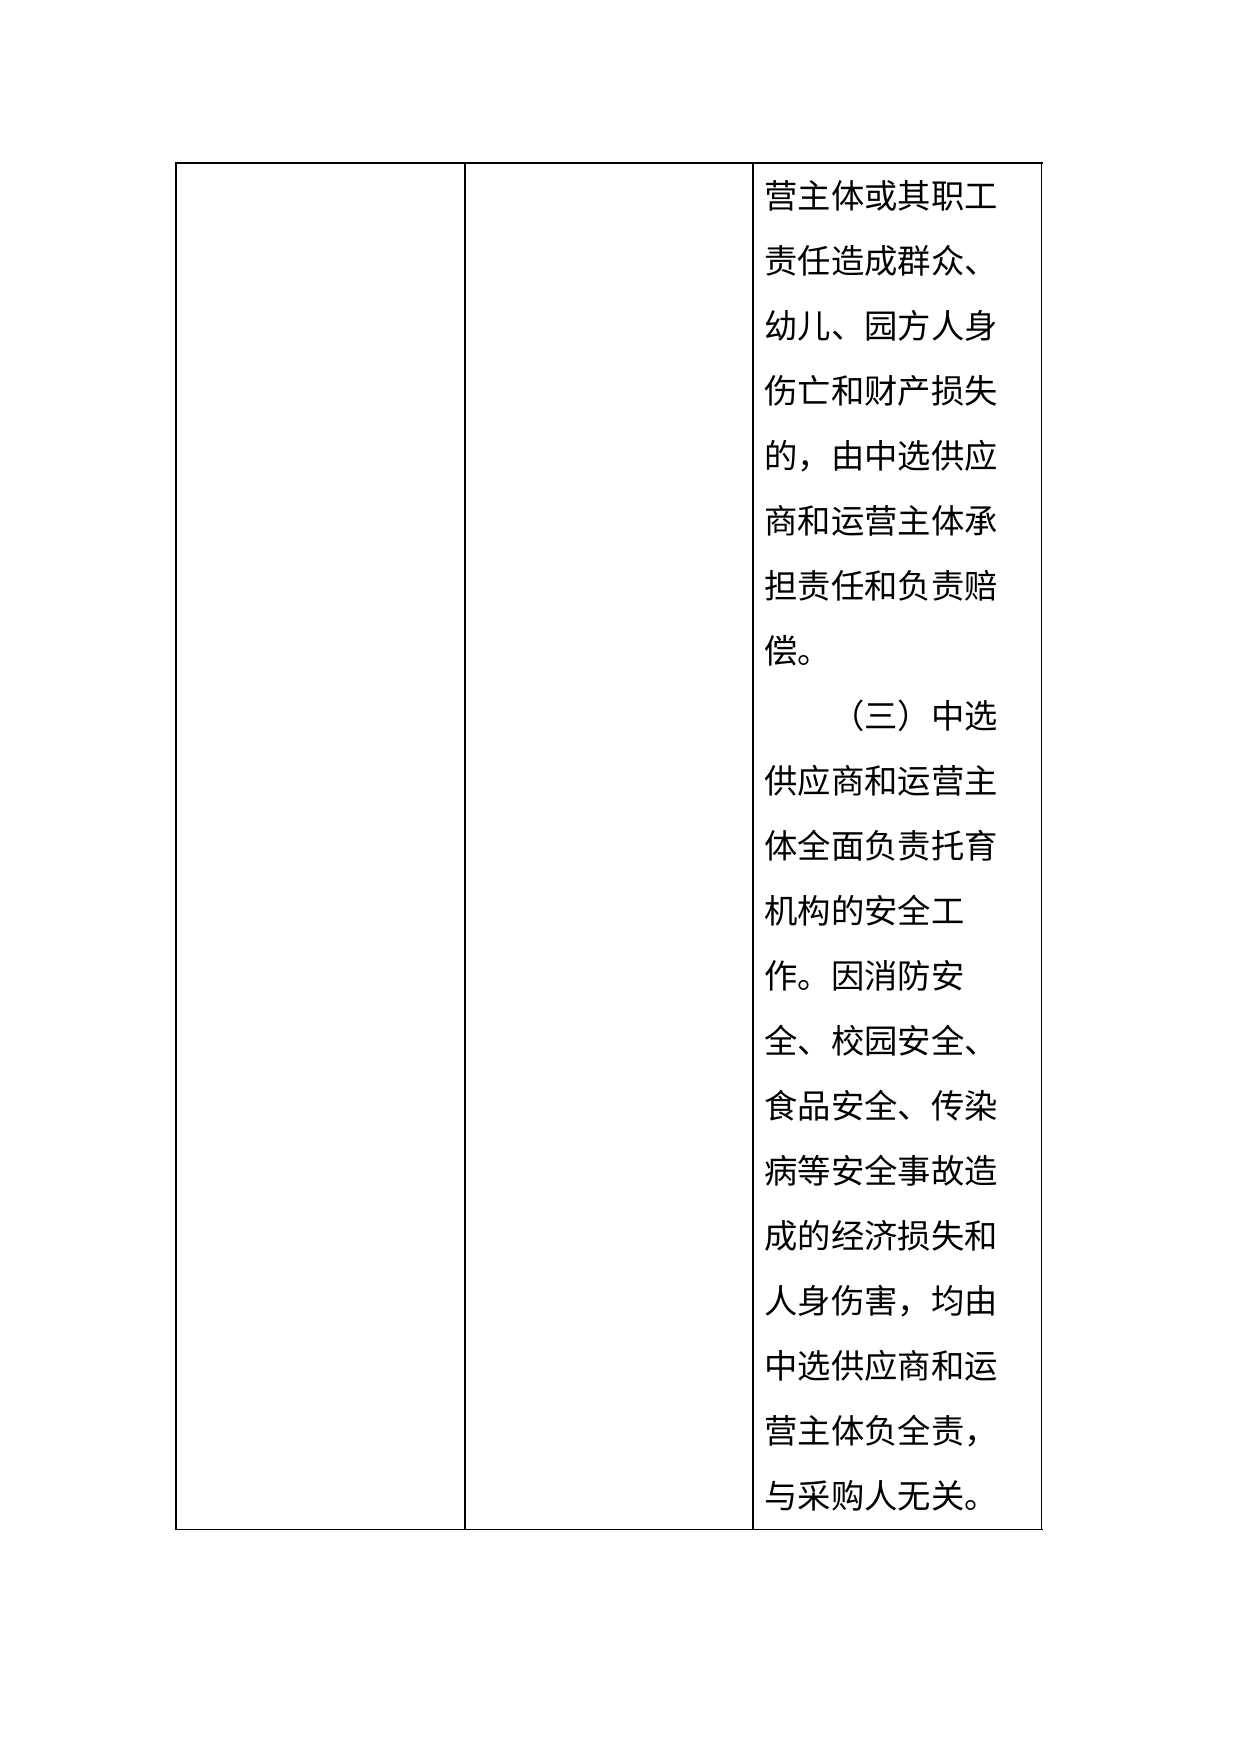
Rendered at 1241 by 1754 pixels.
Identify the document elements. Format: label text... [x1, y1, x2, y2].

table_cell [754, 164, 1041, 1528]
table_cell 1 [177, 164, 464, 1528]
table_cell [466, 164, 752, 1528]
